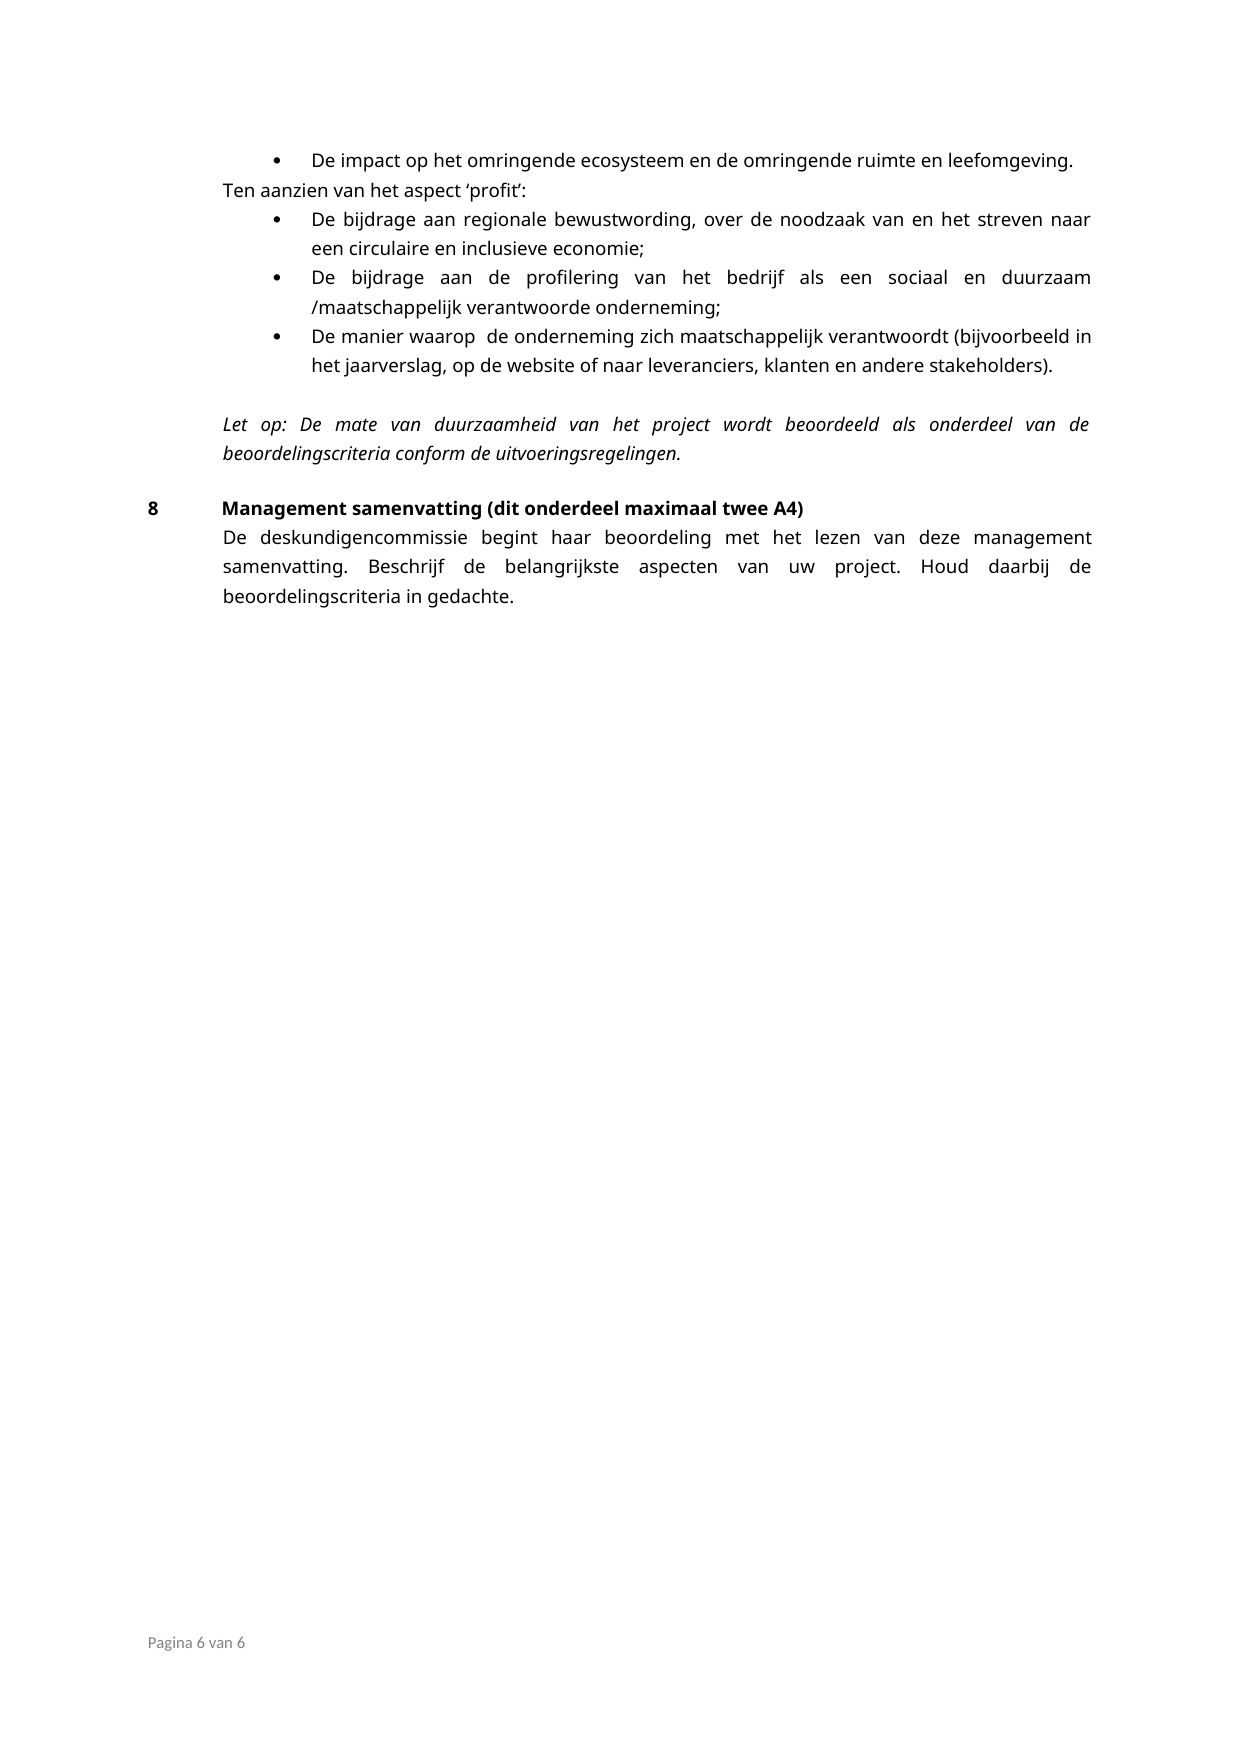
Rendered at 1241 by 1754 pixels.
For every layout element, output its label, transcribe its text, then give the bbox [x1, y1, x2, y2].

list De manier waarop de onderneming zich maatschappelijk verantwoordt (bijvoorbeeld in het jaarverslag, op de website of naar leveranciers, klanten en andere stakeholders). [274, 323, 1093, 378]
list De bijdrage aan de profilering van het bedrijf als een sociaal en duurzaam /maatschappelijk verantwoorde onderneming; [274, 265, 1093, 319]
text Let op: De mate van duurzaamheid van het project wordt beoordeeld als onderdeel van de beoordelingscriteria conform de uitvoeringsregelingen. [223, 411, 1093, 466]
list De bijdrage aan regionale bewustwording, over de noodzaak van en het streven naar een circulaire en inclusieve economie; [274, 206, 1093, 261]
text Ten aanzien van het aspect ‘profit’: [223, 177, 1093, 202]
text 8 Management samenvatting (dit onderdeel maximaal twee A4) [148, 495, 1093, 521]
text De deskundigencommissie begint haar beoordeling met het lezen van deze management samenvatting. Beschrijf de belangrijkste aspecten van uw project. Houd daarbij de beoordelingscriteria in gedachte. [223, 524, 1093, 608]
list De impact op het omringende ecosysteem en de omringende ruimte en leefomgeving. [274, 148, 1093, 173]
